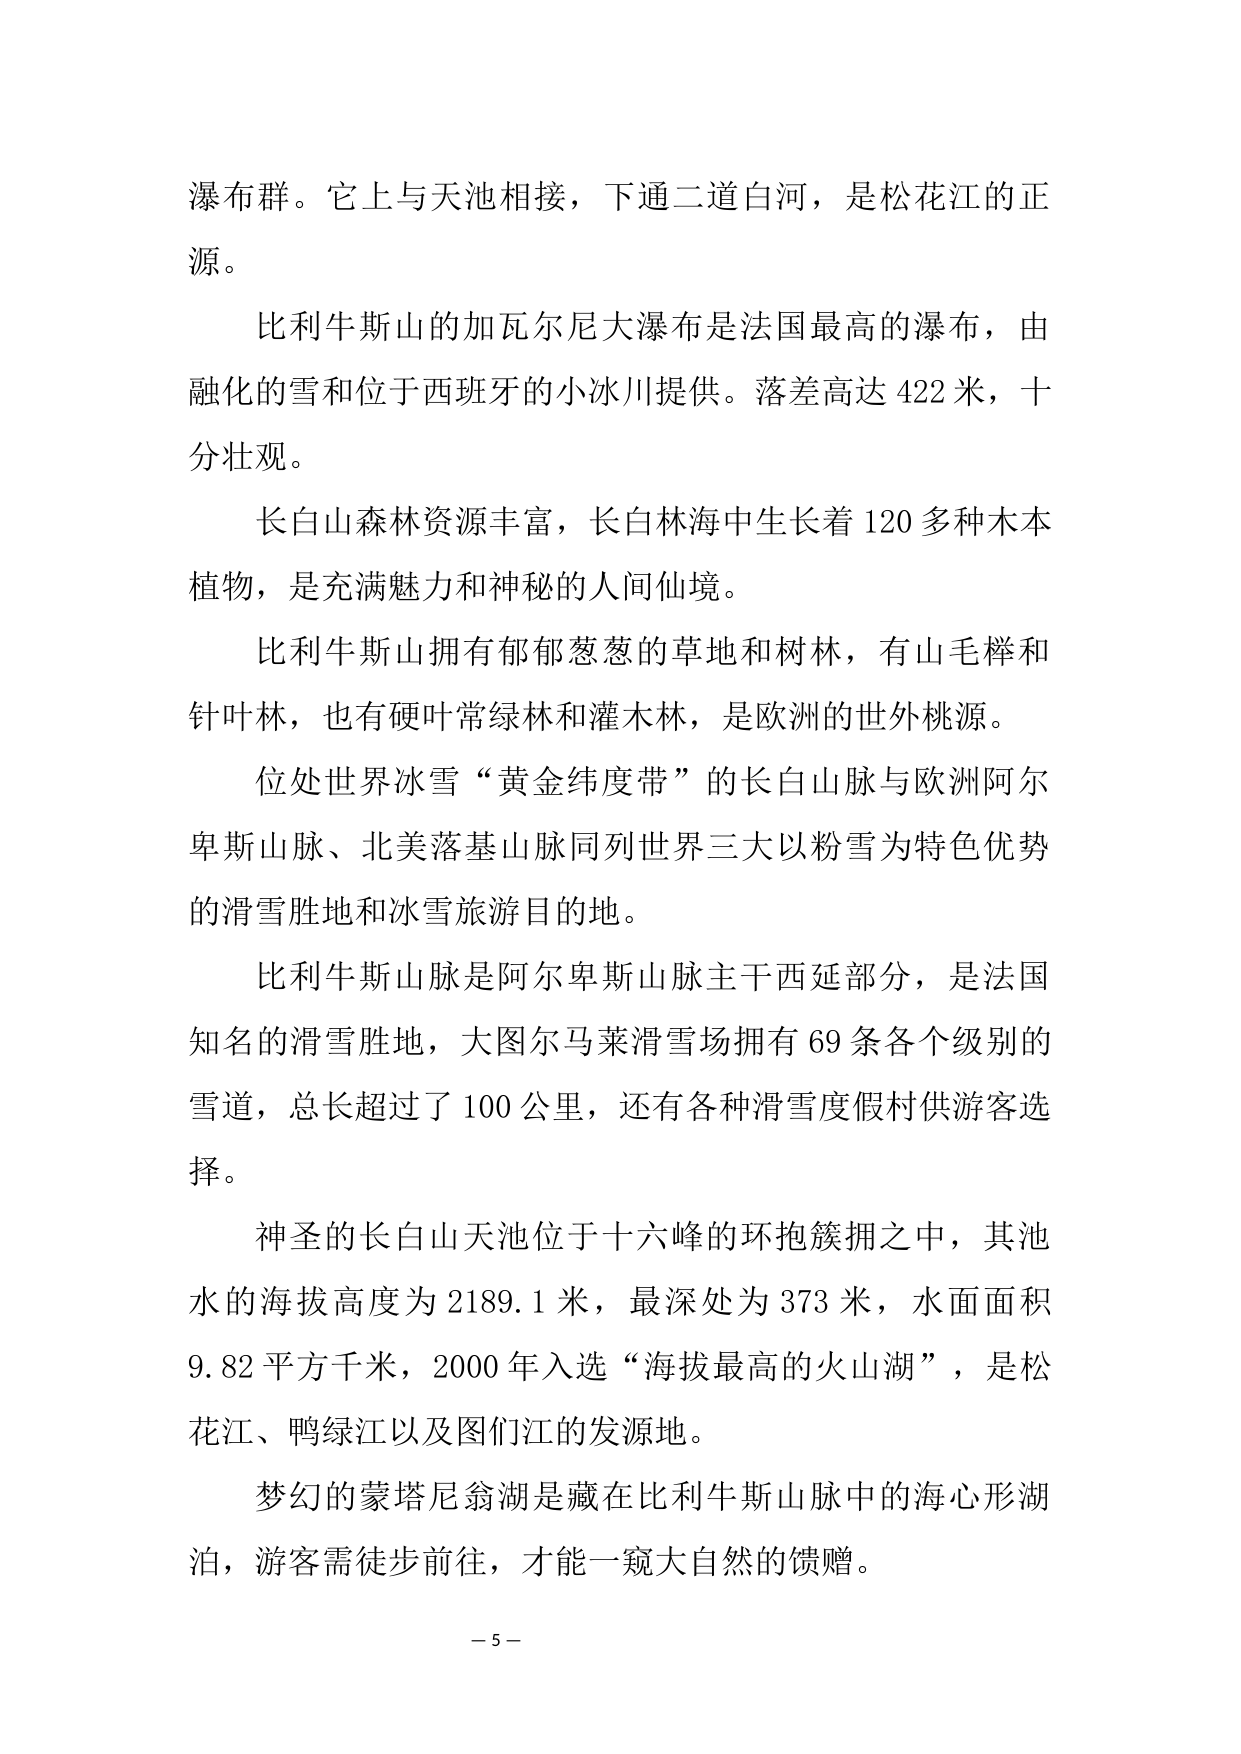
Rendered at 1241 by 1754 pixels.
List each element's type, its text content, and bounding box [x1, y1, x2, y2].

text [187, 162, 1053, 292]
text 比利牛斯山的加瓦尔尼大瀑布是法国最高的瀑布，由融化的雪和位于西班牙的小冰川提供。落差高达422米，十分壮观。 [187, 292, 1053, 487]
text 神圣的长白山天池位于十六峰的环抱簇拥之中，其池水的海拔高度为2189.1米，最深处为373米，水面面积9.82平方千米，2000年入选“海拔最高的火山湖”，是松花江、鸭绿江以及图们江的发源地。 [187, 1202, 1053, 1462]
text 比利牛斯山脉是阿尔卑斯山脉主干西延部分，是法国知名的滑雪胜地，大图尔马莱滑雪场拥有69条各个级别的雪道，总长超过了100公里，还有各种滑雪度假村供游客选择。 [187, 942, 1053, 1202]
text 比利牛斯山拥有郁郁葱葱的草地和树林，有山毛榉和针叶林，也有硬叶常绿林和灌木林，是欧洲的世外桃源。 [187, 617, 1053, 747]
text 梦幻的蒙塔尼翁湖是藏在比利牛斯山脉中的海心形湖泊，游客需徒步前往，才能一窥大自然的馈赠。 [187, 1462, 1053, 1592]
text 长白山森林资源丰富，长白林海中生长着120多种木本植物，是充满魅力和神秘的人间仙境。 [187, 487, 1053, 617]
text 位处世界冰雪“黄金纬度带”的长白山脉与欧洲阿尔卑斯山脉、北美落基山脉同列世界三大以粉雪为特色优势的滑雪胜地和冰雪旅游目的地。 [187, 747, 1053, 942]
